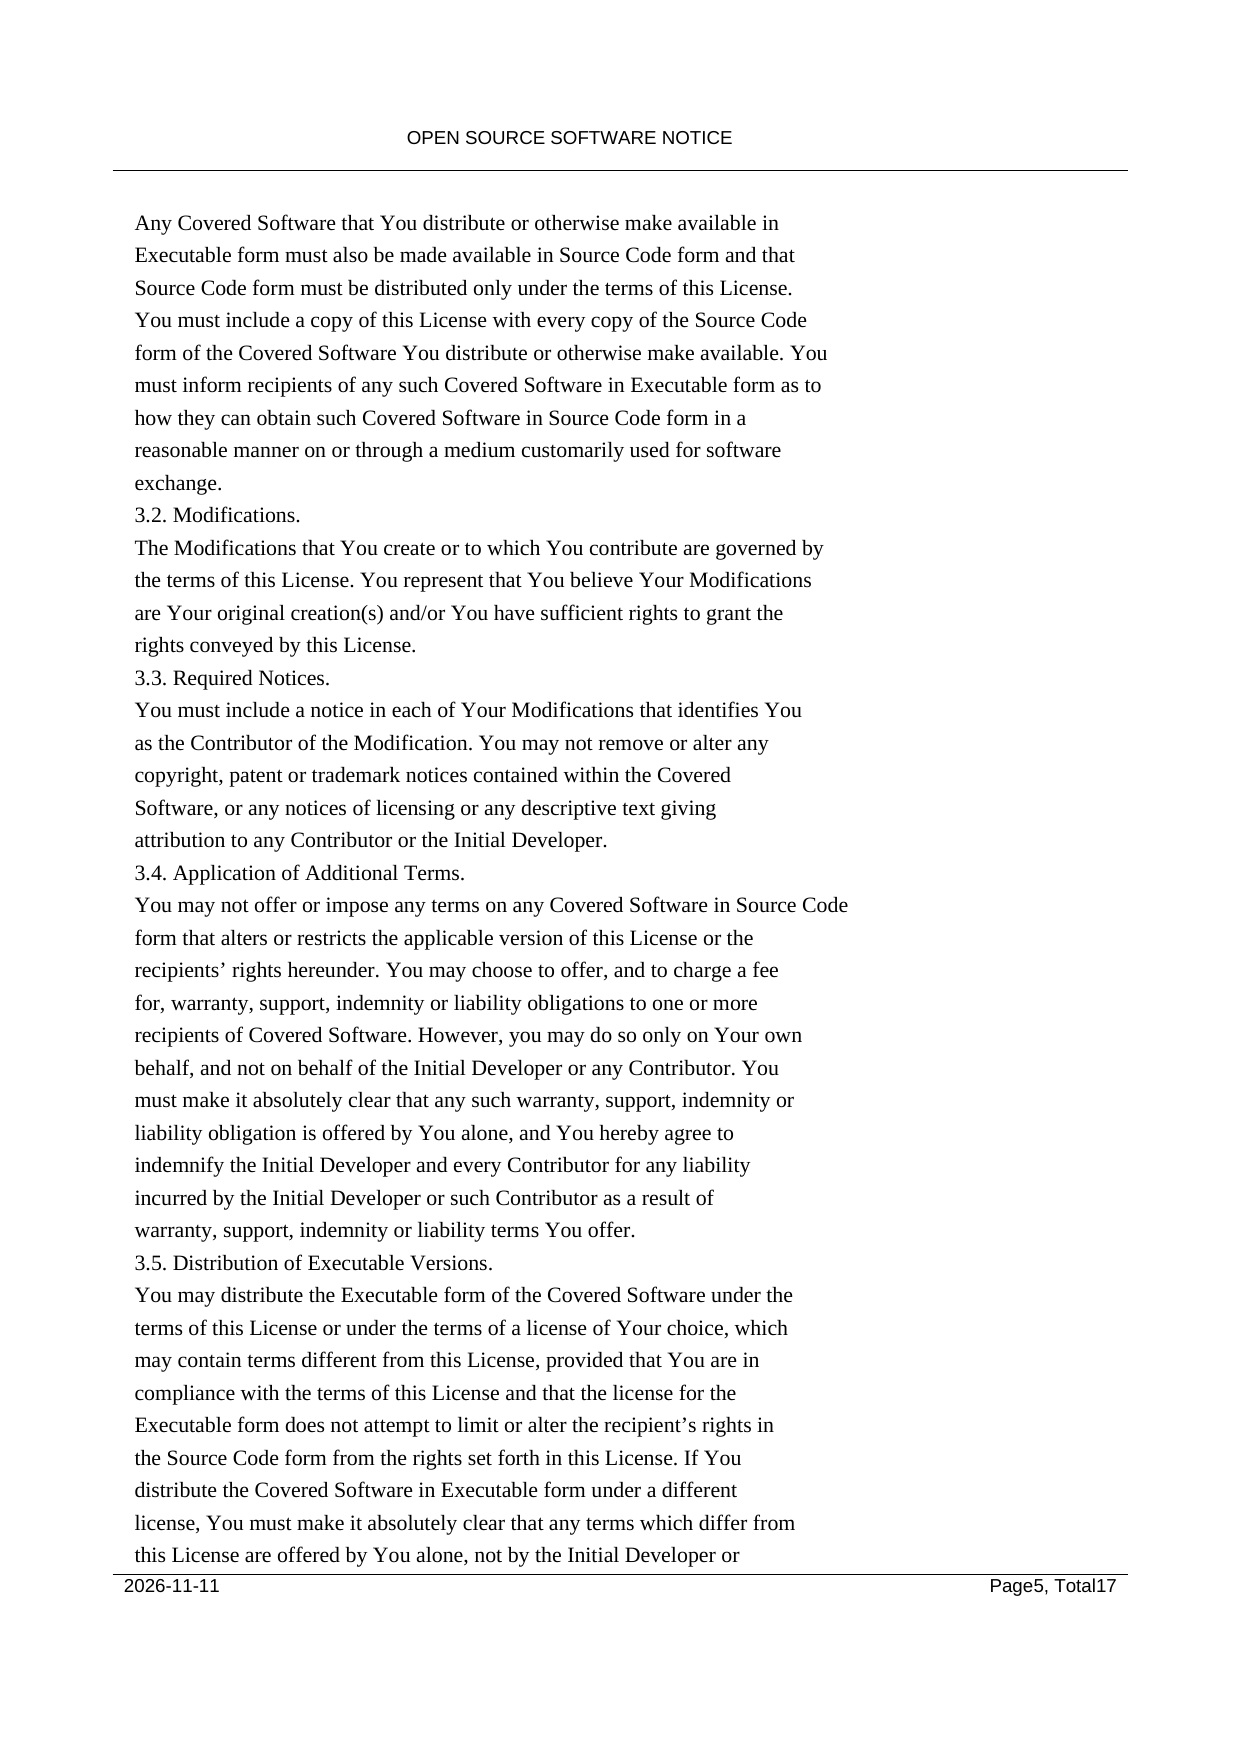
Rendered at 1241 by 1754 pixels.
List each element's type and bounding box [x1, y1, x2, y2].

text [112, 206, 1128, 1571]
